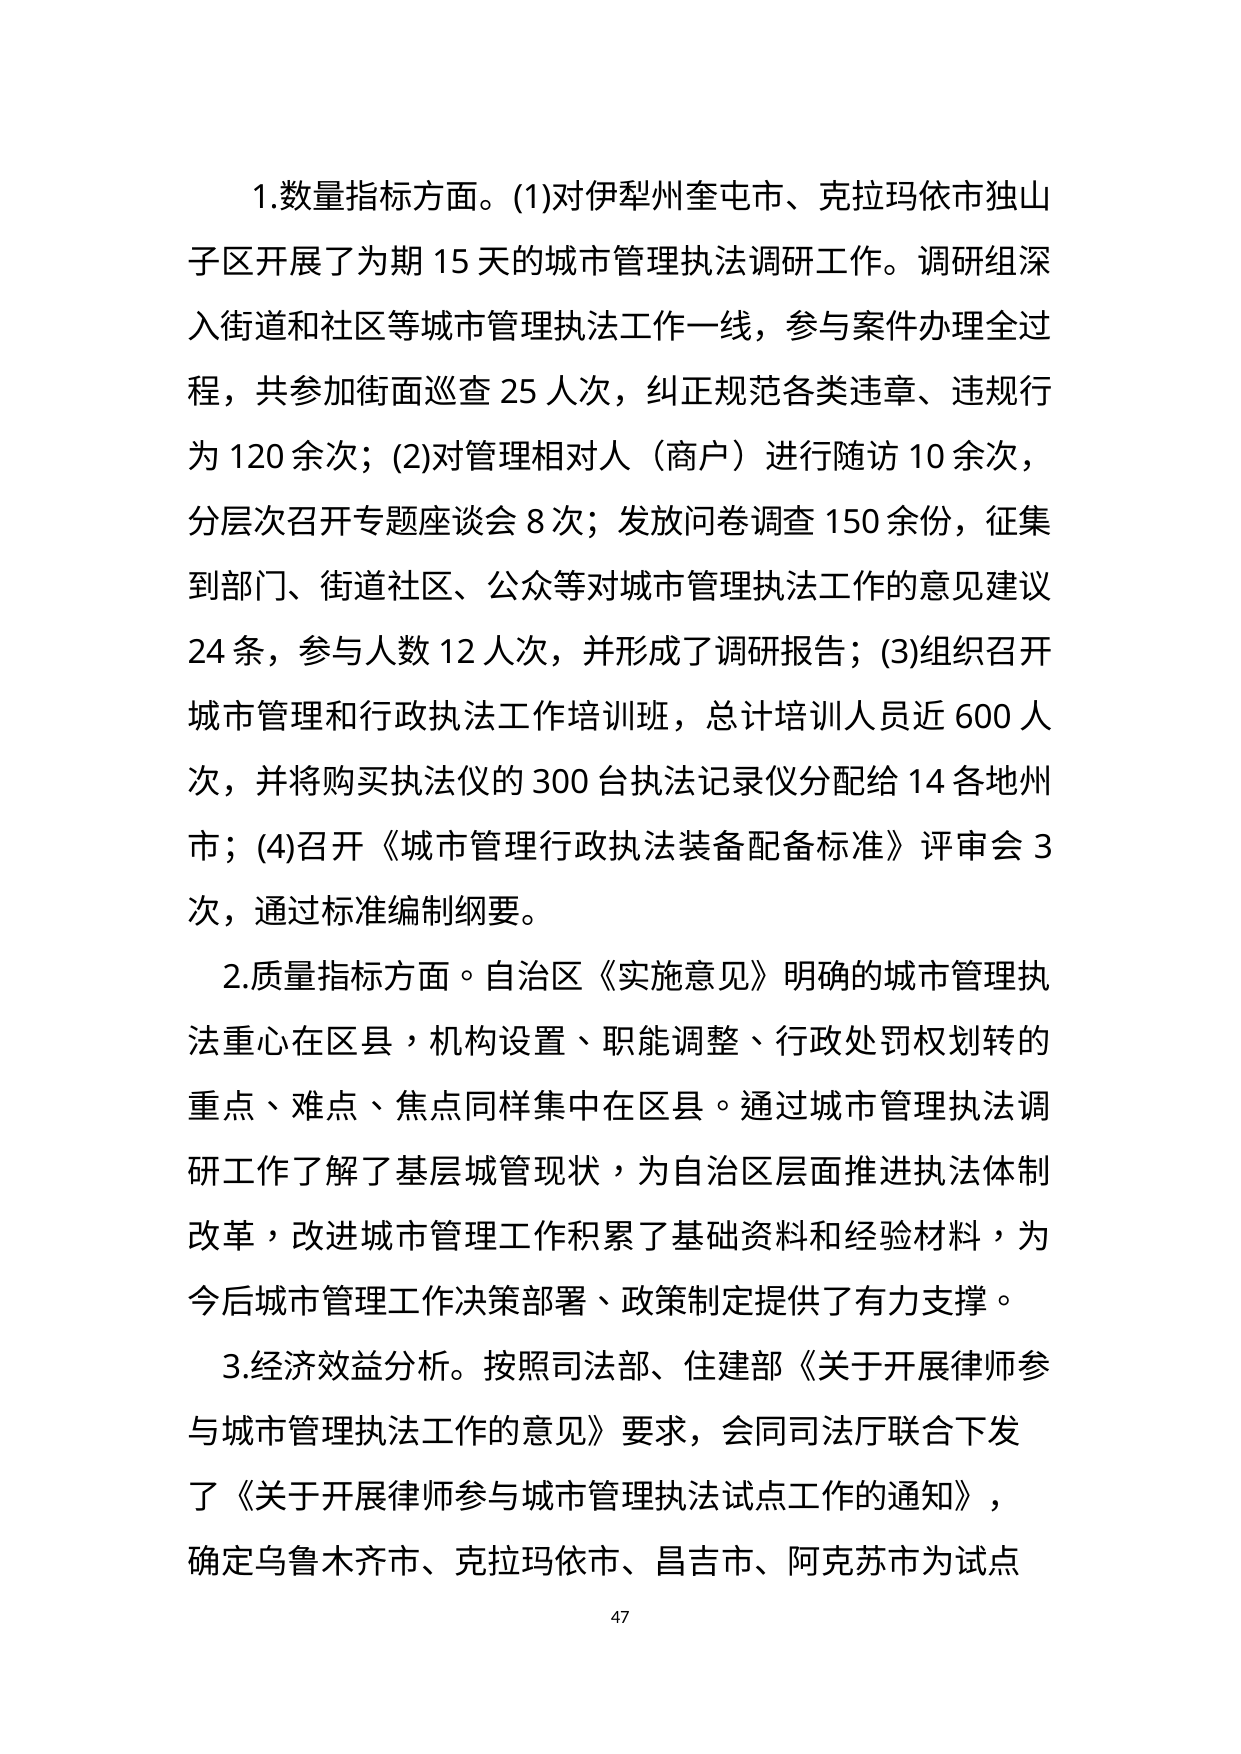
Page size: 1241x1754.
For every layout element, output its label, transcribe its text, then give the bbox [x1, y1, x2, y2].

text 1.数量指标方面。(1)对伊犁州奎屯市、克拉玛依市独山子区开展了为期15天的城市管理执法调研工作。调研组深入街道和社区等城市管理执法工作一线，参与案件办理全过程，共参加街面巡查25人次，纠正规范各类违章、违规行为120余次；(2)对管理相对人（商户）进行随访10余次，分层次召开专题座谈会8次；发放问卷调查150余份，征集到部门、街道社区、公众等对城市管理执法工作的意见建议24条，参与人数12人次，并形成了调研报告；(3)组织召开城市管理和行政执法工作培训班，总计培训人员近600人次，并将购买执法仪的300台执法记录仪分配给14各地州市；(4)召开《城市管理行政执法装备配备标准》评审会3次，通过标准编制纲要。 [187, 162, 1053, 942]
text 2.质量指标方面。自治区《实施意见》明确的城市管理执法重心在区县，机构设置、职能调整、行政处罚权划转的重点、难点、焦点同样集中在区县。通过城市管理执法调研工作了解了基层城管现状，为自治区层面推进执法体制改革，改进城市管理工作积累了基础资料和经验材料，为今后城市管理工作决策部署、政策制定提供了有力支撑。 [187, 942, 1053, 1332]
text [187, 1332, 1053, 1592]
